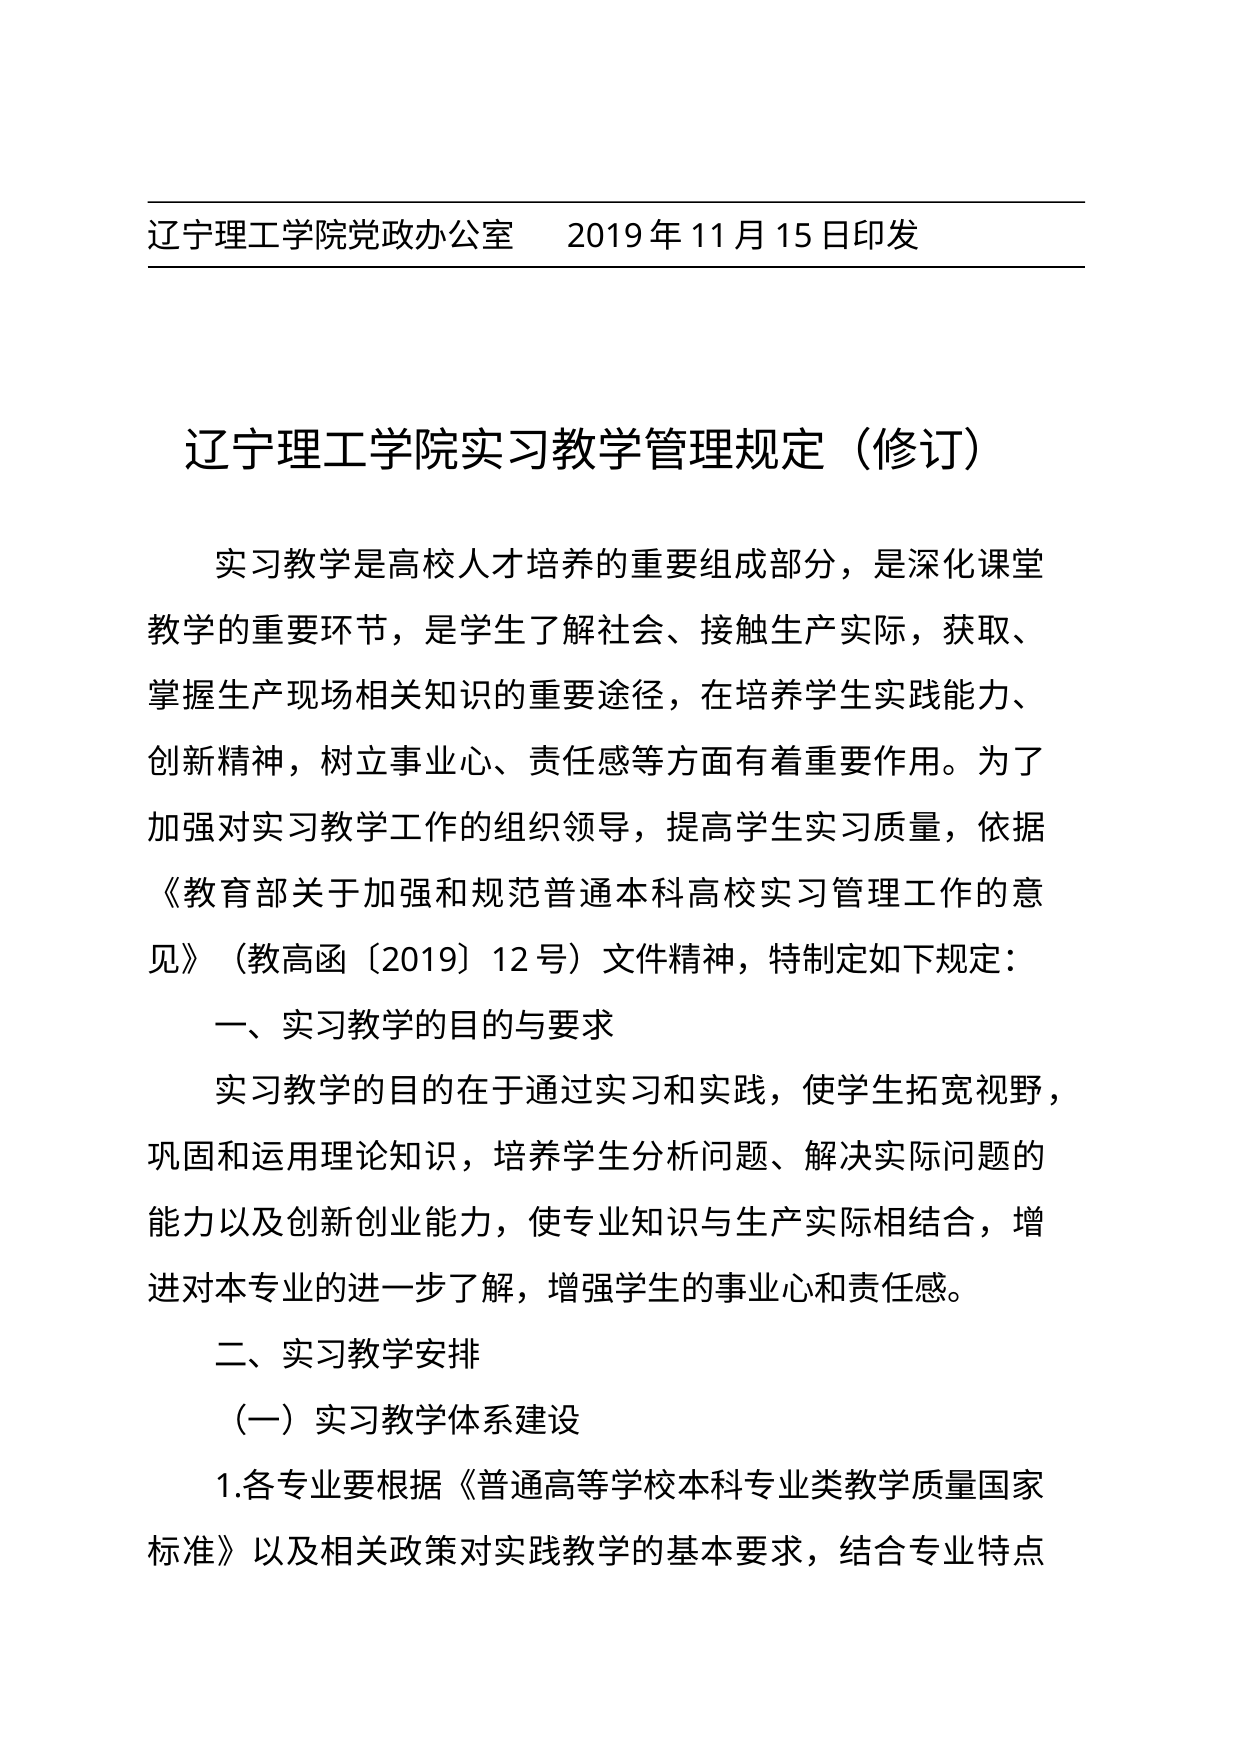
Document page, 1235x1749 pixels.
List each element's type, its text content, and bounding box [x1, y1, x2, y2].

text 一、实习教学的目的与要求 [148, 990, 1046, 1056]
text 辽宁理工学院实习教学管理规定（修订） [148, 397, 1046, 496]
text 辽宁理工学院党政办公室 2019年11月15日印发 [148, 203, 1046, 266]
text （一）实习教学体系建设 [148, 1385, 1046, 1451]
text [148, 1451, 1046, 1582]
text 实习教学是高校人才培养的重要组成部分，是深化课堂教学的重要环节，是学生了解社会、接触生产实际，获取、掌握生产现场相关知识的重要途径，在培养学生实践能力、创新精神，树立事业心、责任感等方面有着重要作用。为了加强对实习教学工作的组织领导，提高学生实习质量，依据《教育部关于加强和规范普通本科高校实习管理工作的意见》（教高函〔2019〕12号）文件精神，特制定如下规定： [148, 529, 1046, 990]
text 二、实习教学安排 [148, 1319, 1046, 1385]
text 实习教学的目的在于通过实习和实践，使学生拓宽视野，巩固和运用理论知识，培养学生分析问题、解决实际问题的能力以及创新创业能力，使专业知识与生产实际相结合，增进对本专业的进一步了解，增强学生的事业心和责任感。 [148, 1056, 1046, 1319]
